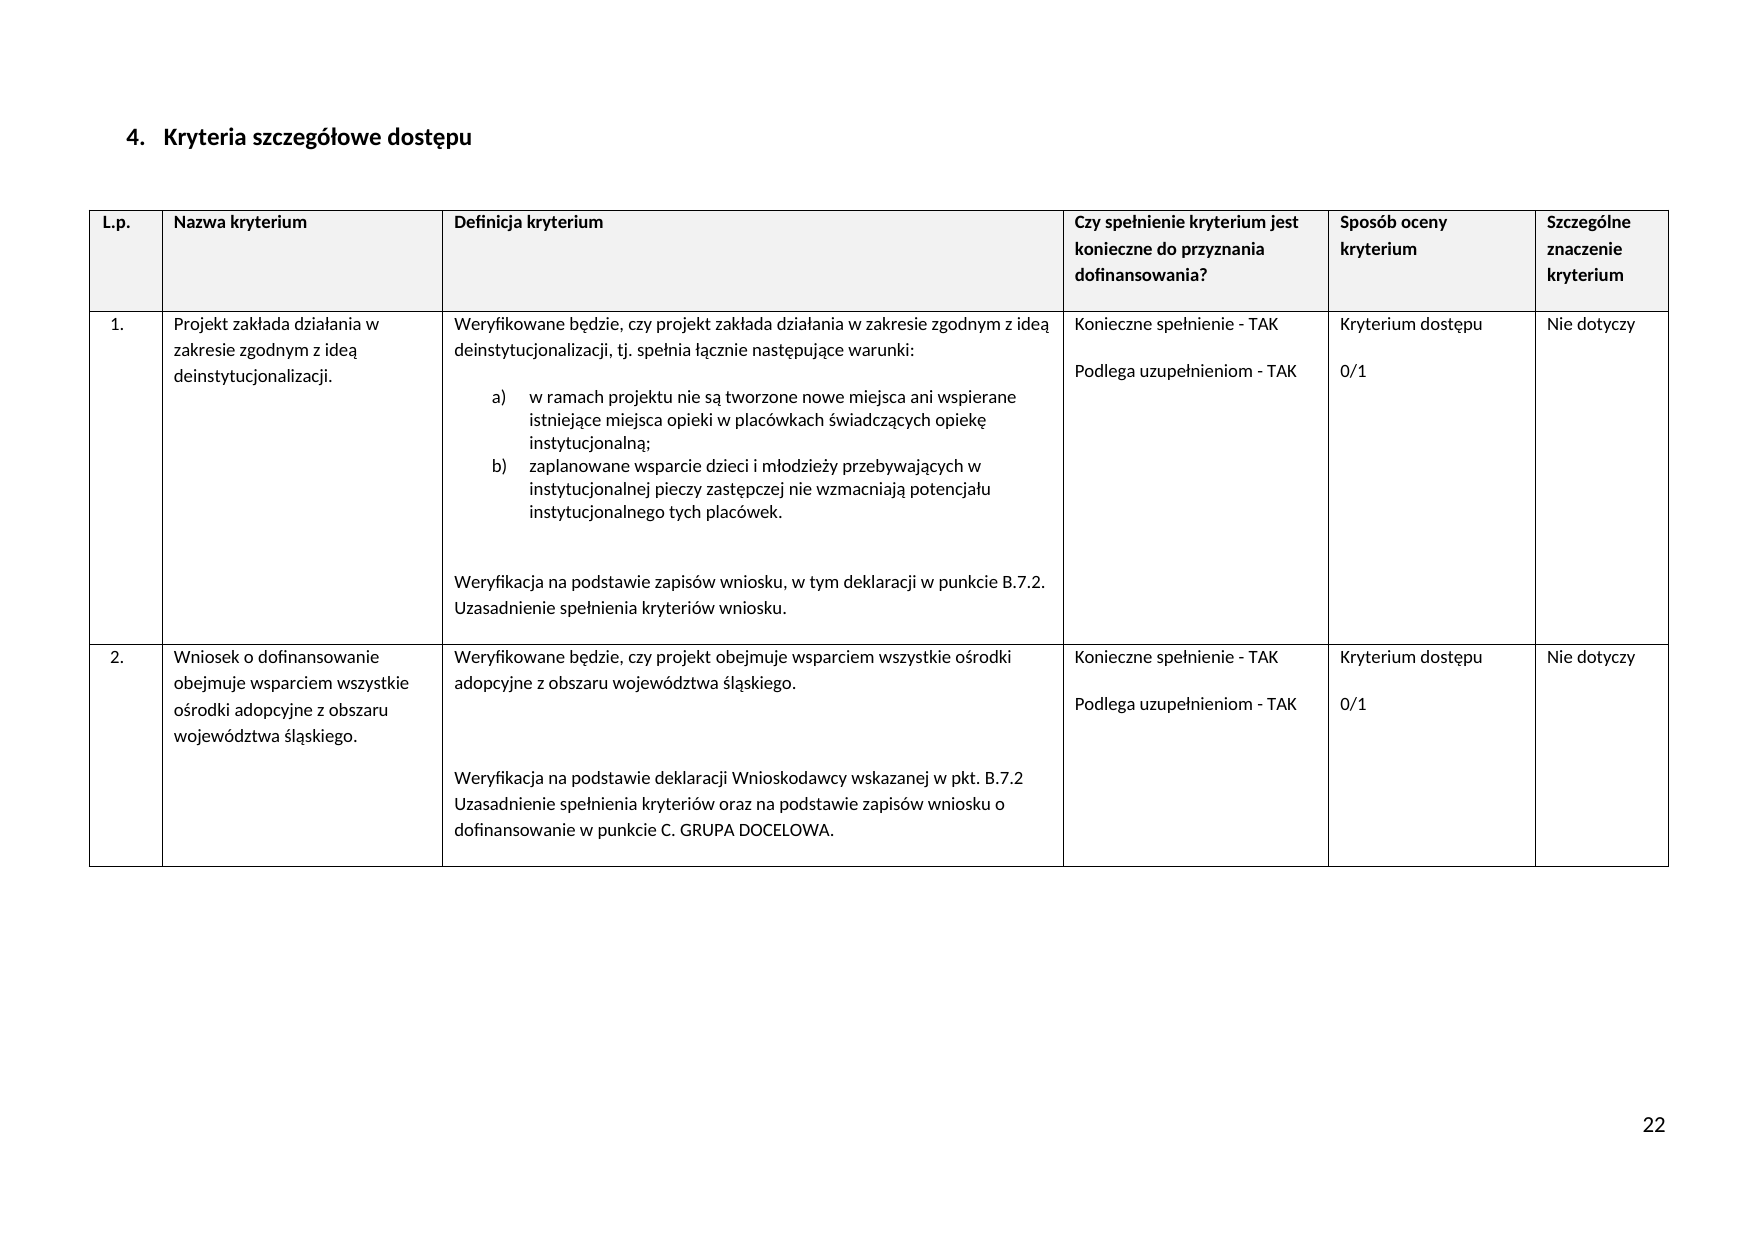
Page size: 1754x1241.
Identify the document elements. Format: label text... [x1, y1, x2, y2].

table_cell Kryterium dostępu 0/1 [1329, 645, 1535, 866]
table_cell Konieczne spełnienie - TAK Podlega uzupełnieniom - TAK [1064, 312, 1328, 644]
table_header L.p. [90, 211, 162, 311]
table_header Czy spełnienie kryterium jest konieczne do przyznania dofinansowania? [1064, 211, 1328, 311]
table_cell [90, 645, 162, 866]
table_header Szczególne znaczenie kryterium [1536, 211, 1668, 311]
table_cell Projekt zakłada działania w zakresie zgodnym z ideą deinstytucjonalizacji. [163, 312, 442, 644]
table_cell Weryfikowane będzie, czy projekt zakłada działania w zakresie zgodnym z ideą deinstytucjonalizacji, tj. spełnia łącznie następujące warunki: w ramach projektu nie są tworzone nowe miejsca ani wspierane istniejące miejsca opieki w placówkach świadczących opiekę instytucjonalną; zaplanowane wsparcie dzieci i młodzieży przebywających w instytucjonalnej pieczy zastępczej nie wzmacniają potencjału instytucjonalnego tych placówek. Weryfikacja na podstawie zapisów wniosku, w tym deklaracji w punkcie B.7.2. Uzasadnienie spełnienia kryteriów wniosku. [443, 312, 1063, 644]
table_cell [90, 312, 162, 644]
table_header Definicja kryterium [443, 211, 1063, 311]
table_cell Wniosek o dofinansowanie obejmuje wsparciem wszystkie ośrodki adopcyjne z obszaru województwa śląskiego. [163, 645, 442, 866]
table_cell Nie dotyczy [1536, 645, 1668, 866]
list Kryteria szczegółowe dostępu [126, 121, 1665, 151]
table_cell Weryfikowane będzie, czy projekt obejmuje wsparciem wszystkie ośrodki adopcyjne z obszaru województwa śląskiego. Weryfikacja na podstawie deklaracji Wnioskodawcy wskazanej w pkt. B.7.2 Uzasadnienie spełnienia kryteriów oraz na podstawie zapisów wniosku o dofinansowanie w punkcie C. GRUPA DOCELOWA. [443, 645, 1063, 866]
table_header Nazwa kryterium [163, 211, 442, 311]
table_cell Kryterium dostępu 0/1 [1329, 312, 1535, 644]
table_cell Konieczne spełnienie - TAK Podlega uzupełnieniom - TAK [1064, 645, 1328, 866]
table_header Sposób oceny kryterium [1329, 211, 1535, 311]
table_cell Nie dotyczy [1536, 312, 1668, 644]
